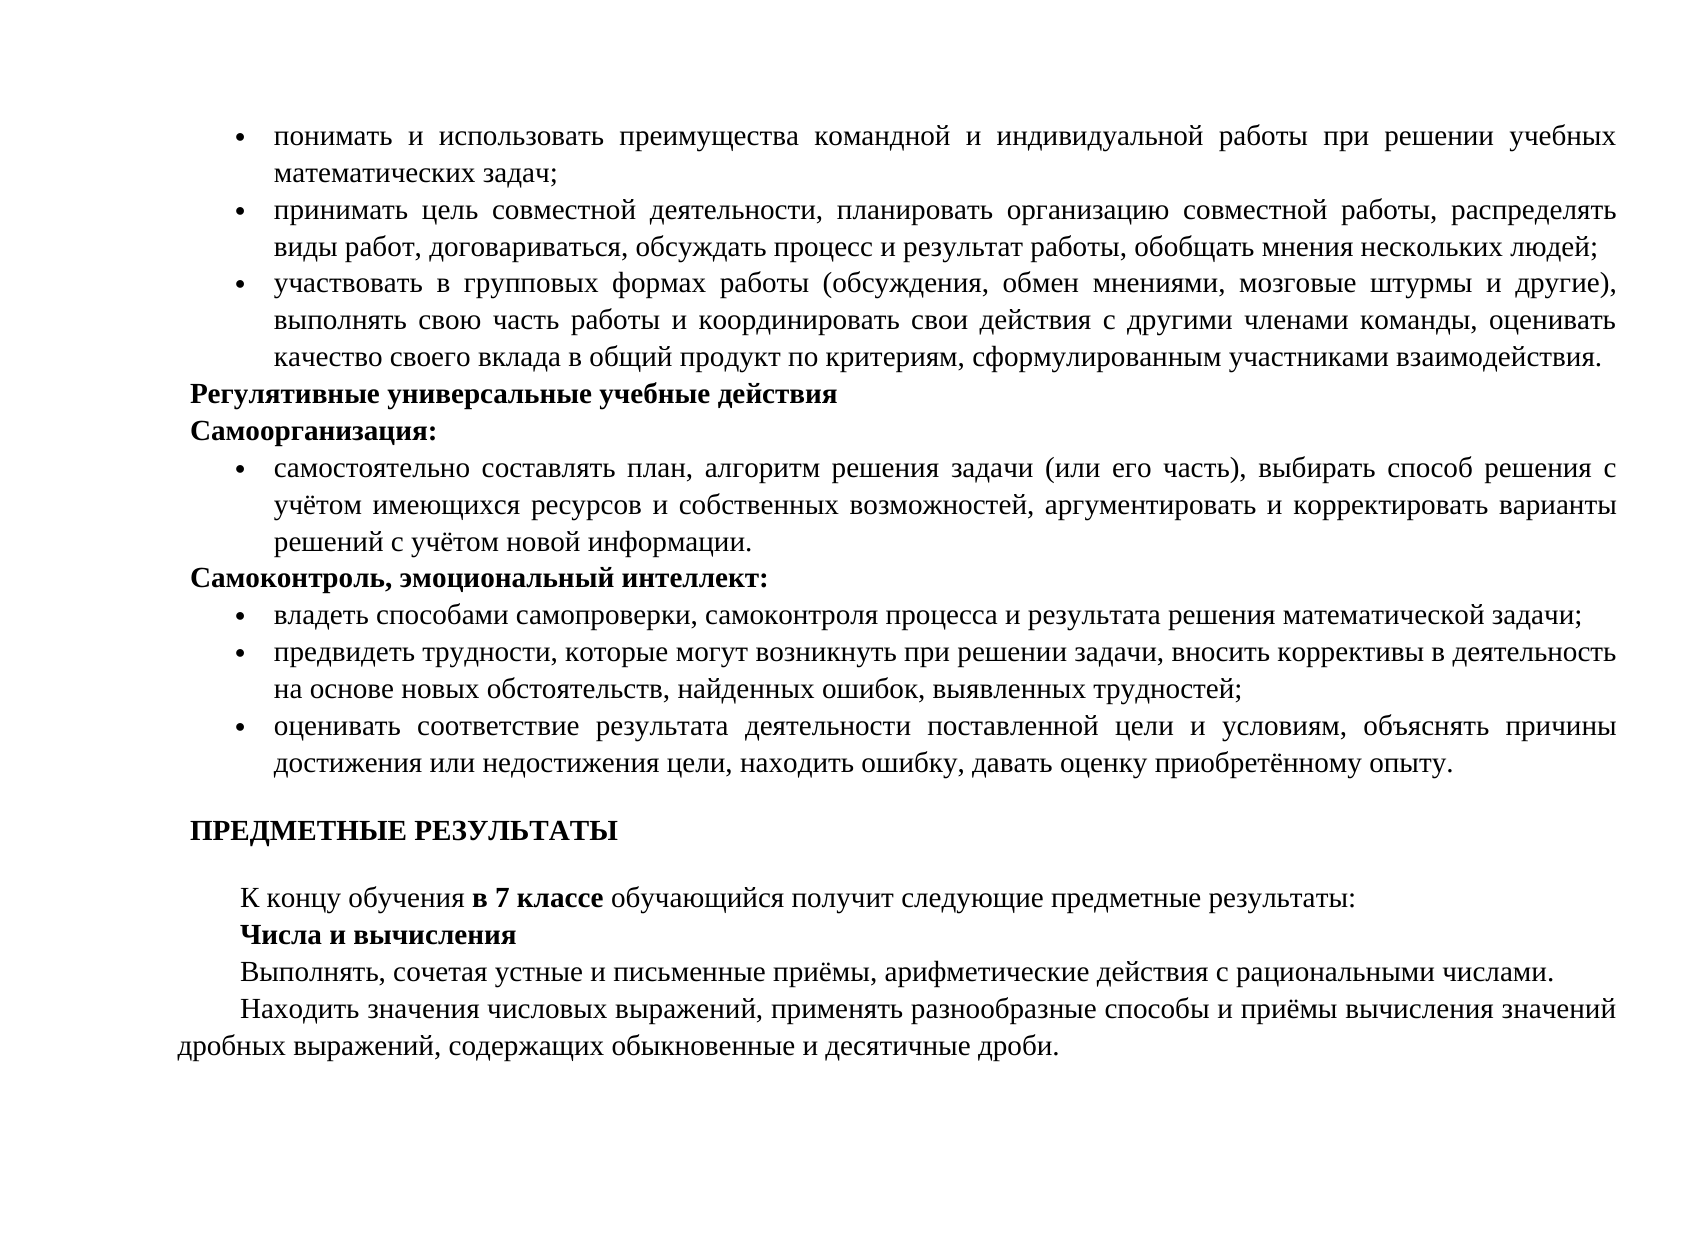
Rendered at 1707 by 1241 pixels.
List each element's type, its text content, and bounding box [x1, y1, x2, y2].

text ПРЕДМЕТНЫЕ РЕЗУЛЬТАТЫ [190, 813, 1618, 846]
list владеть способами самопроверки, самоконтроля процесса и результата решения математической задачи; [236, 597, 1618, 631]
list понимать и использовать преимущества командной и индивидуальной работы при решении учебных математических задач; [236, 118, 1618, 188]
list участвовать в групповых формах работы (обсуждения, обмен мнениями, мозговые штурмы и другие), выполнять свою часть работы и координировать свои действия с другими членами команды, оценивать качество своего вклада в общий продукт по критериям, сформулированным участниками взаимодействия. [236, 266, 1618, 373]
list предвидеть трудности, которые могут возникнуть при решении задачи, вносить коррективы в деятельность на основе новых обстоятельств, найденных ошибок, выявленных трудностей; [236, 634, 1618, 705]
text Выполнять, сочетая устные и письменные приёмы, арифметические действия с рациональными числами. [177, 954, 1618, 987]
list самостоятельно составлять план, алгоритм решения задачи (или его часть), выбирать способ решения с учётом имеющихся ресурсов и собственных возможностей, аргументировать и корректировать варианты решений с учётом новой информации. [236, 450, 1618, 557]
text Числа и вычисления [177, 917, 1618, 951]
text Находить значения числовых выражений, применять разнообразные способы и приёмы вычисления значений дробных выражений, содержащих обыкновенные и десятичные дроби. [177, 991, 1618, 1061]
text К концу обучения в 7 классе обучающийся получит следующие предметные результаты: [177, 880, 1618, 914]
list принимать цель совместной деятельности, планировать организацию совместной работы, распределять виды работ, договариваться, обсуждать процесс и результат работы, обобщать мнения нескольких людей; [236, 192, 1618, 262]
text Регулятивные универсальные учебные действия [190, 376, 1618, 410]
list оценивать соответствие результата деятельности поставленной цели и условиям, объяснять причины достижения или недостижения цели, находить ошибку, давать оценку приобретённому опыту. [236, 708, 1618, 778]
text Самоорганизация: [190, 413, 1618, 447]
text Самоконтроль, эмоциональный интеллект: [190, 561, 1618, 594]
